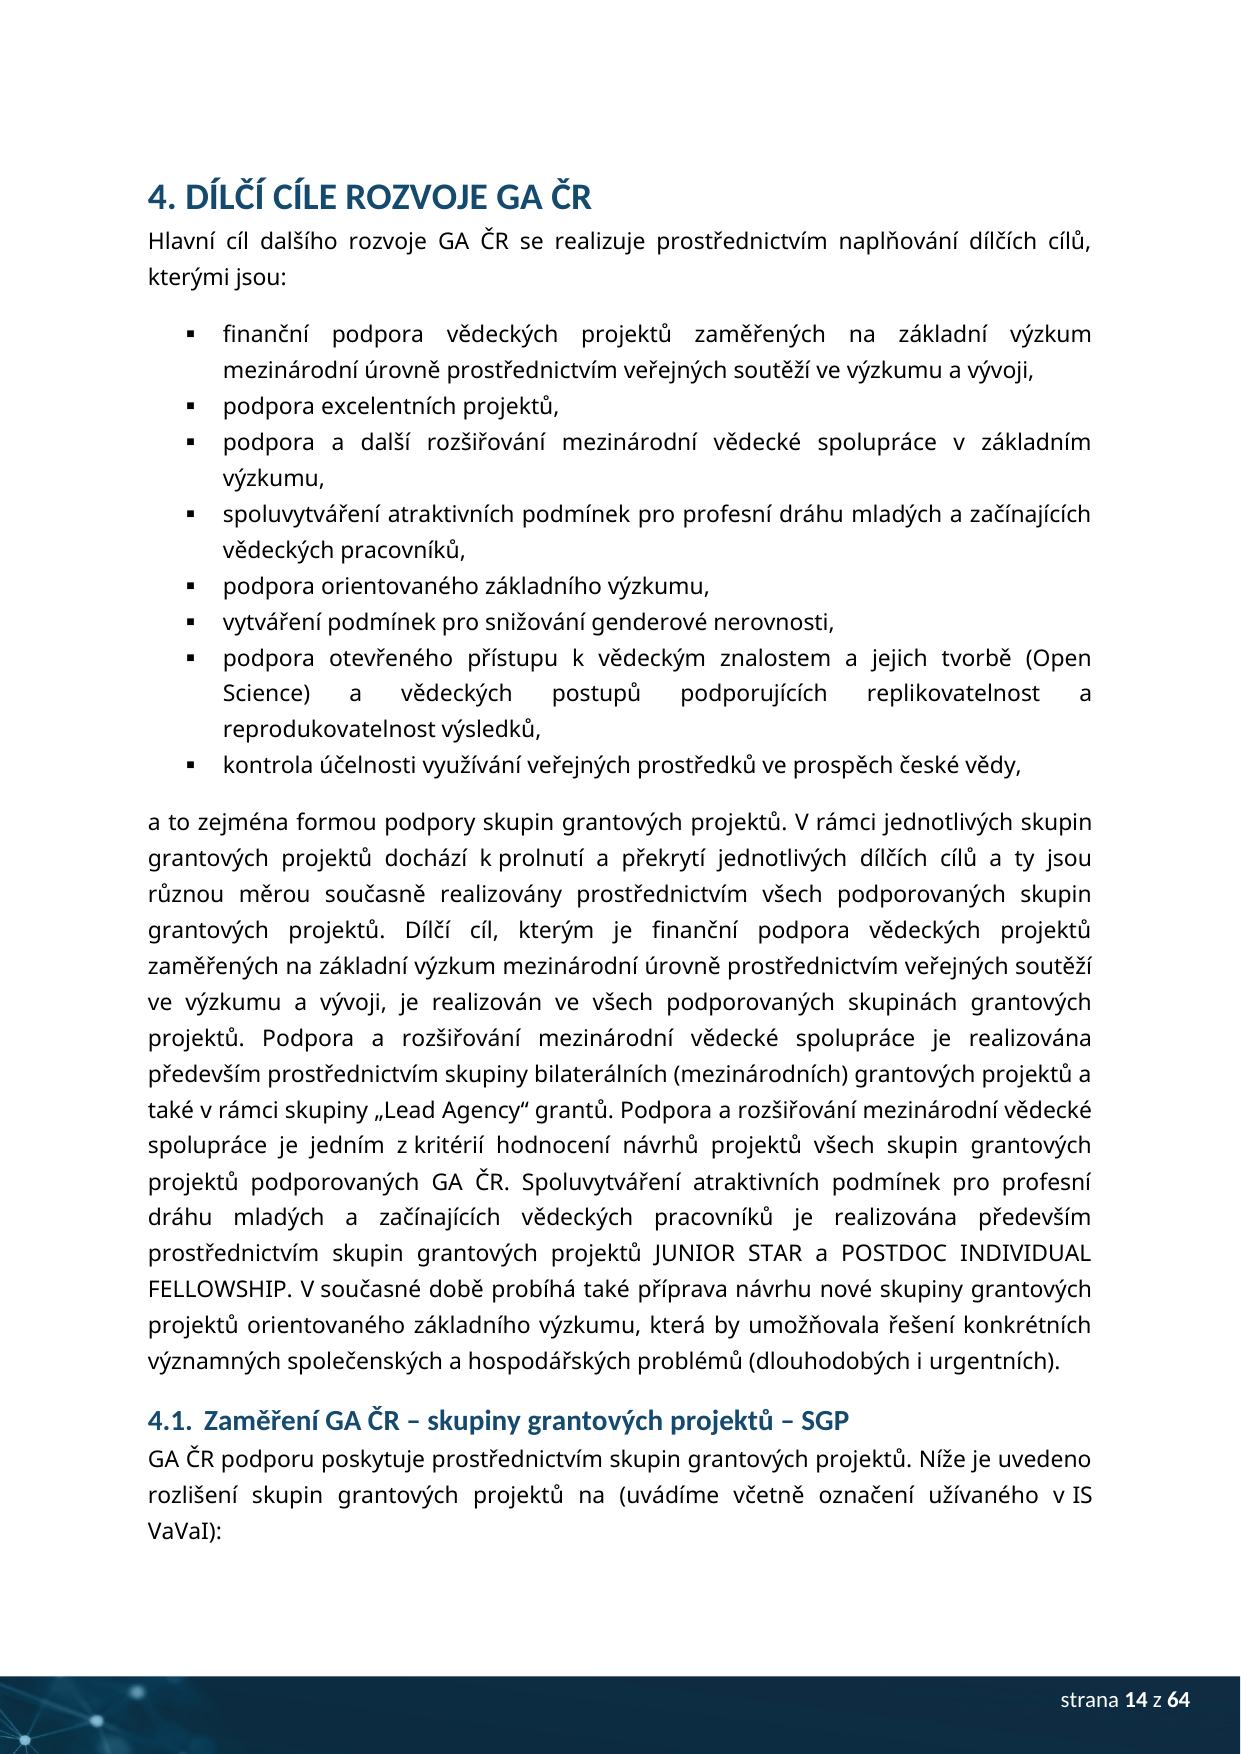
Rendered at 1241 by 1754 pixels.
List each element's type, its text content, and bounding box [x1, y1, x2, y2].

text a to zejména formou podpory skupin grantových projektů. V rámci jednotlivých skupin grantových projektů dochází k prolnutí a překrytí jednotlivých dílčích cílů a ty jsou různou měrou současně realizovány prostřednictvím všech podporovaných skupin grantových projektů. Dílčí cíl, kterým je finanční podpora vědeckých projektů zaměřených na základní výzkum mezinárodní úrovně prostřednictvím veřejných soutěží ve výzkumu a vývoji, je realizován ve všech podporovaných skupinách grantových projektů. Podpora a rozšiřování mezinárodní vědecké spolupráce je realizována především prostřednictvím skupiny bilaterálních (mezinárodních) grantových projektů a také v rámci skupiny „Lead Agency“ grantů. Podpora a rozšiřování mezinárodní vědecké spolupráce je jedním z kritérií hodnocení návrhů projektů všech skupin grantových projektů podporovaných GA ČR. Spoluvytváření atraktivních podmínek pro profesní dráhu mladých a začínajících vědeckých pracovníků je realizována především prostřednictvím skupin grantových projektů JUNIOR STAR a POSTDOC INDIVIDUAL FELLOWSHIP. V současné době probíhá také příprava návrhu nové skupiny grantových projektů orientovaného základního výzkumu, která by umožňovala řešení konkrétních významných společenských a hospodářských problémů (dlouhodobých i urgentních). [148, 806, 1093, 1376]
list podpora excelentních projektů, [185, 390, 1093, 421]
text GA ČR podporu poskytuje prostřednictvím skupin grantových projektů. Níže je uvedeno rozlišení skupin grantových projektů na (uvádíme včetně označení užívaného v IS VaVaI): [148, 1443, 1093, 1546]
list kontrola účelnosti využívání veřejných prostředků ve prospěch české vědy, [185, 749, 1093, 781]
list podpora orientovaného základního výzkumu, [185, 569, 1093, 601]
list finanční podpora vědeckých projektů zaměřených na základní výzkum mezinárodní úrovně prostřednictvím veřejných soutěží ve výzkumu a vývoji, [185, 318, 1093, 385]
text Hlavní cíl dalšího rozvoje GA ČR se realizuje prostřednictvím naplňování dílčích cílů, kterými jsou: [148, 225, 1093, 292]
list podpora a další rozšiřování mezinárodní vědecké spolupráce v základním výzkumu, [185, 426, 1093, 493]
subtitle 4. DÍLČÍ CÍLE ROZVOJE GA ČR [148, 173, 1093, 218]
list podpora otevřeného přístupu k vědeckým znalostem a jejich tvorbě (Open Science) a vědeckých postupů podporujících replikovatelnost a reprodukovatelnost výsledků, [185, 641, 1093, 744]
subtitle 4.1. Zaměření GA ČR – skupiny grantových projektů – SGP [148, 1402, 1093, 1437]
picture [0, 1643, 1241, 1754]
list spoluvytváření atraktivních podmínek pro profesní dráhu mladých a začínajících vědeckých pracovníků, [185, 498, 1093, 565]
list vytváření podmínek pro snižování genderové nerovnosti, [185, 606, 1093, 637]
